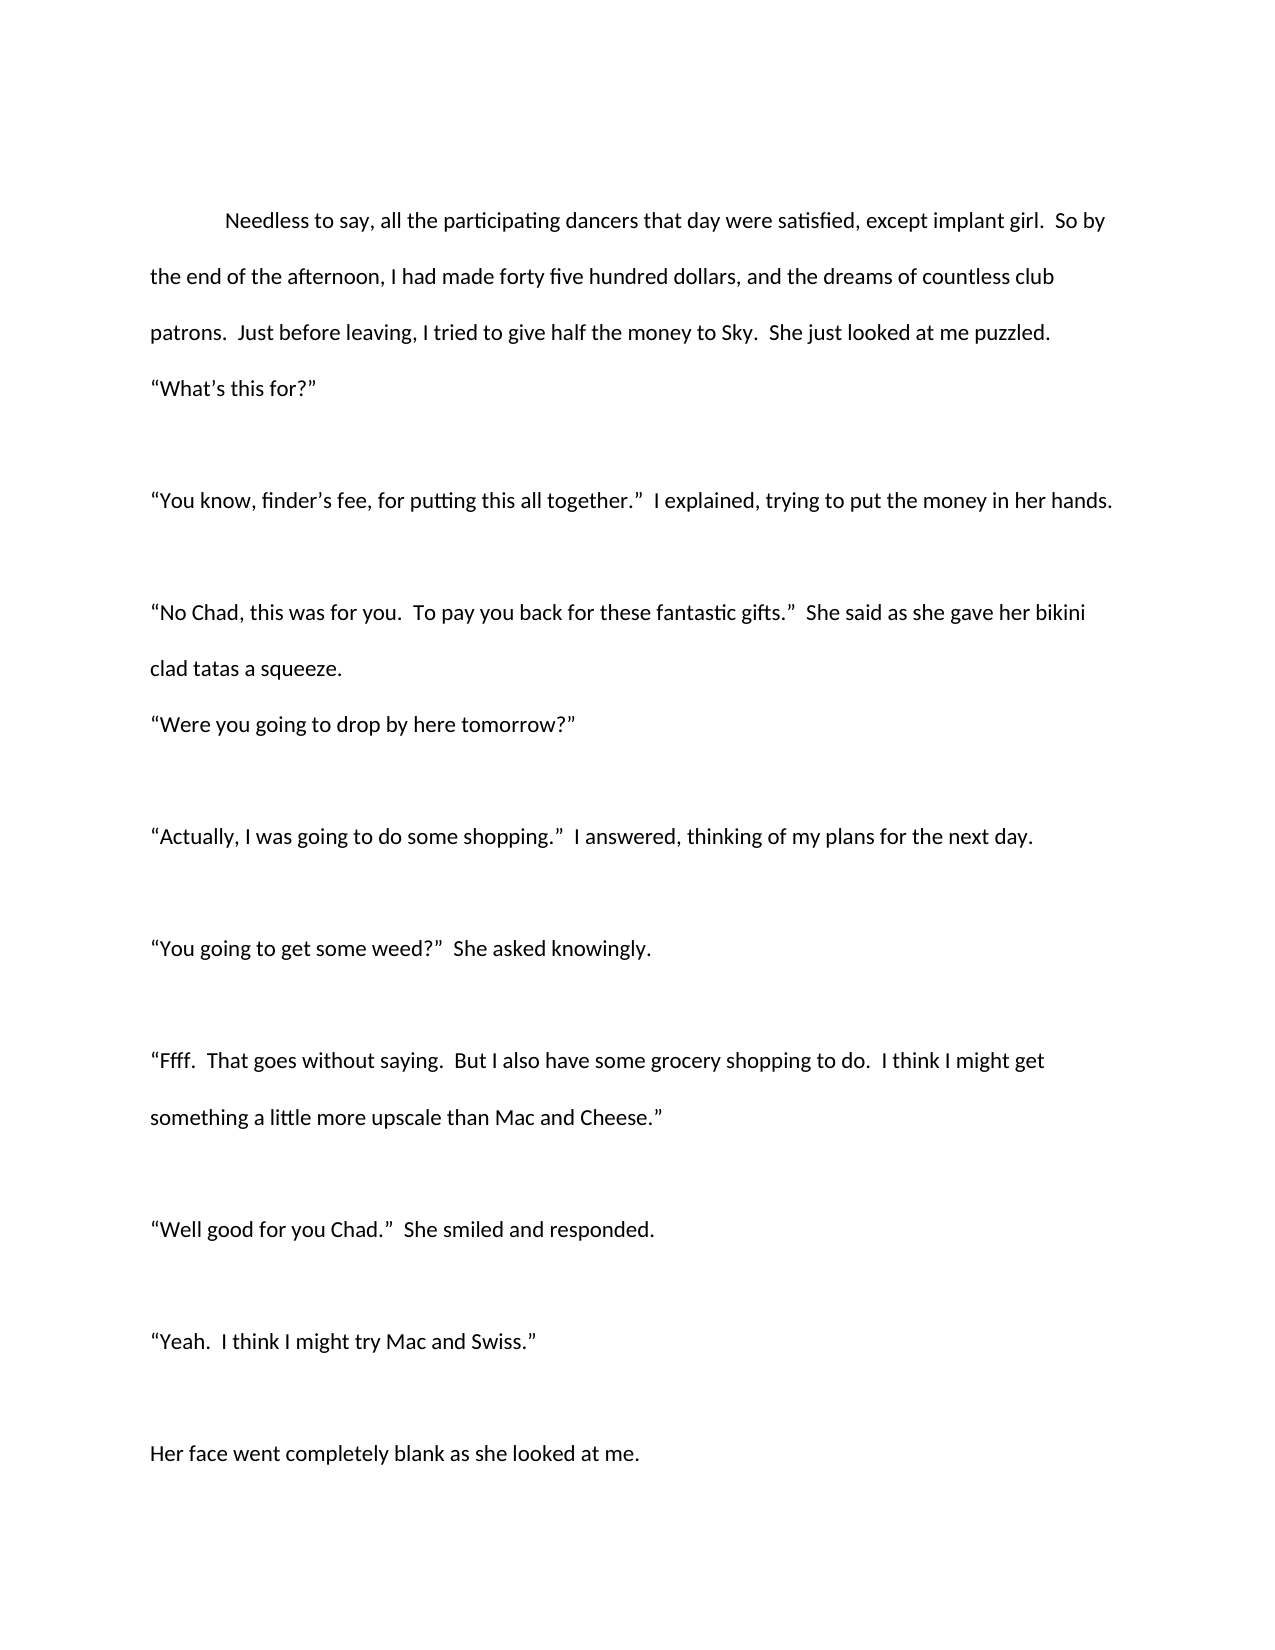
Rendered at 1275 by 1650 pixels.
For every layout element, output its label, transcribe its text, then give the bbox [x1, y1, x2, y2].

text “What’s this for?” [150, 374, 1125, 402]
text “No Chad, this was for you. To pay you back for these fantastic gifts.” She said as she gave her bikini clad tatas a squeeze. [150, 598, 1125, 682]
text Needless to say, all the participating dancers that day were satisfied, except implant girl. So by the end of the afternoon, I had made forty five hundred dollars, and the dreams of countless club patrons. Just before leaving, I tried to give half the money to Sky. She just looked at me puzzled. [150, 206, 1125, 346]
text “Actually, I was going to do some shopping.” I answered, thinking of my plans for the next day. [150, 822, 1125, 851]
text “You know, finder’s fee, for putting this all together.” I explained, trying to put the money in her hands. [150, 486, 1125, 514]
text Her face went completely blank as she looked at me. [150, 1439, 1125, 1467]
text “Were you going to drop by here tomorrow?” [150, 710, 1125, 738]
text “Well good for you Chad.” She smiled and responded. [150, 1215, 1125, 1243]
text “You going to get some weed?” She asked knowingly. [150, 934, 1125, 963]
text “Yeah. I think I might try Mac and Swiss.” [150, 1327, 1125, 1355]
text “Ffff. That goes without saying. But I also have some grocery shopping to do. I think I might get something a little more upscale than Mac and Cheese.” [150, 1047, 1125, 1131]
